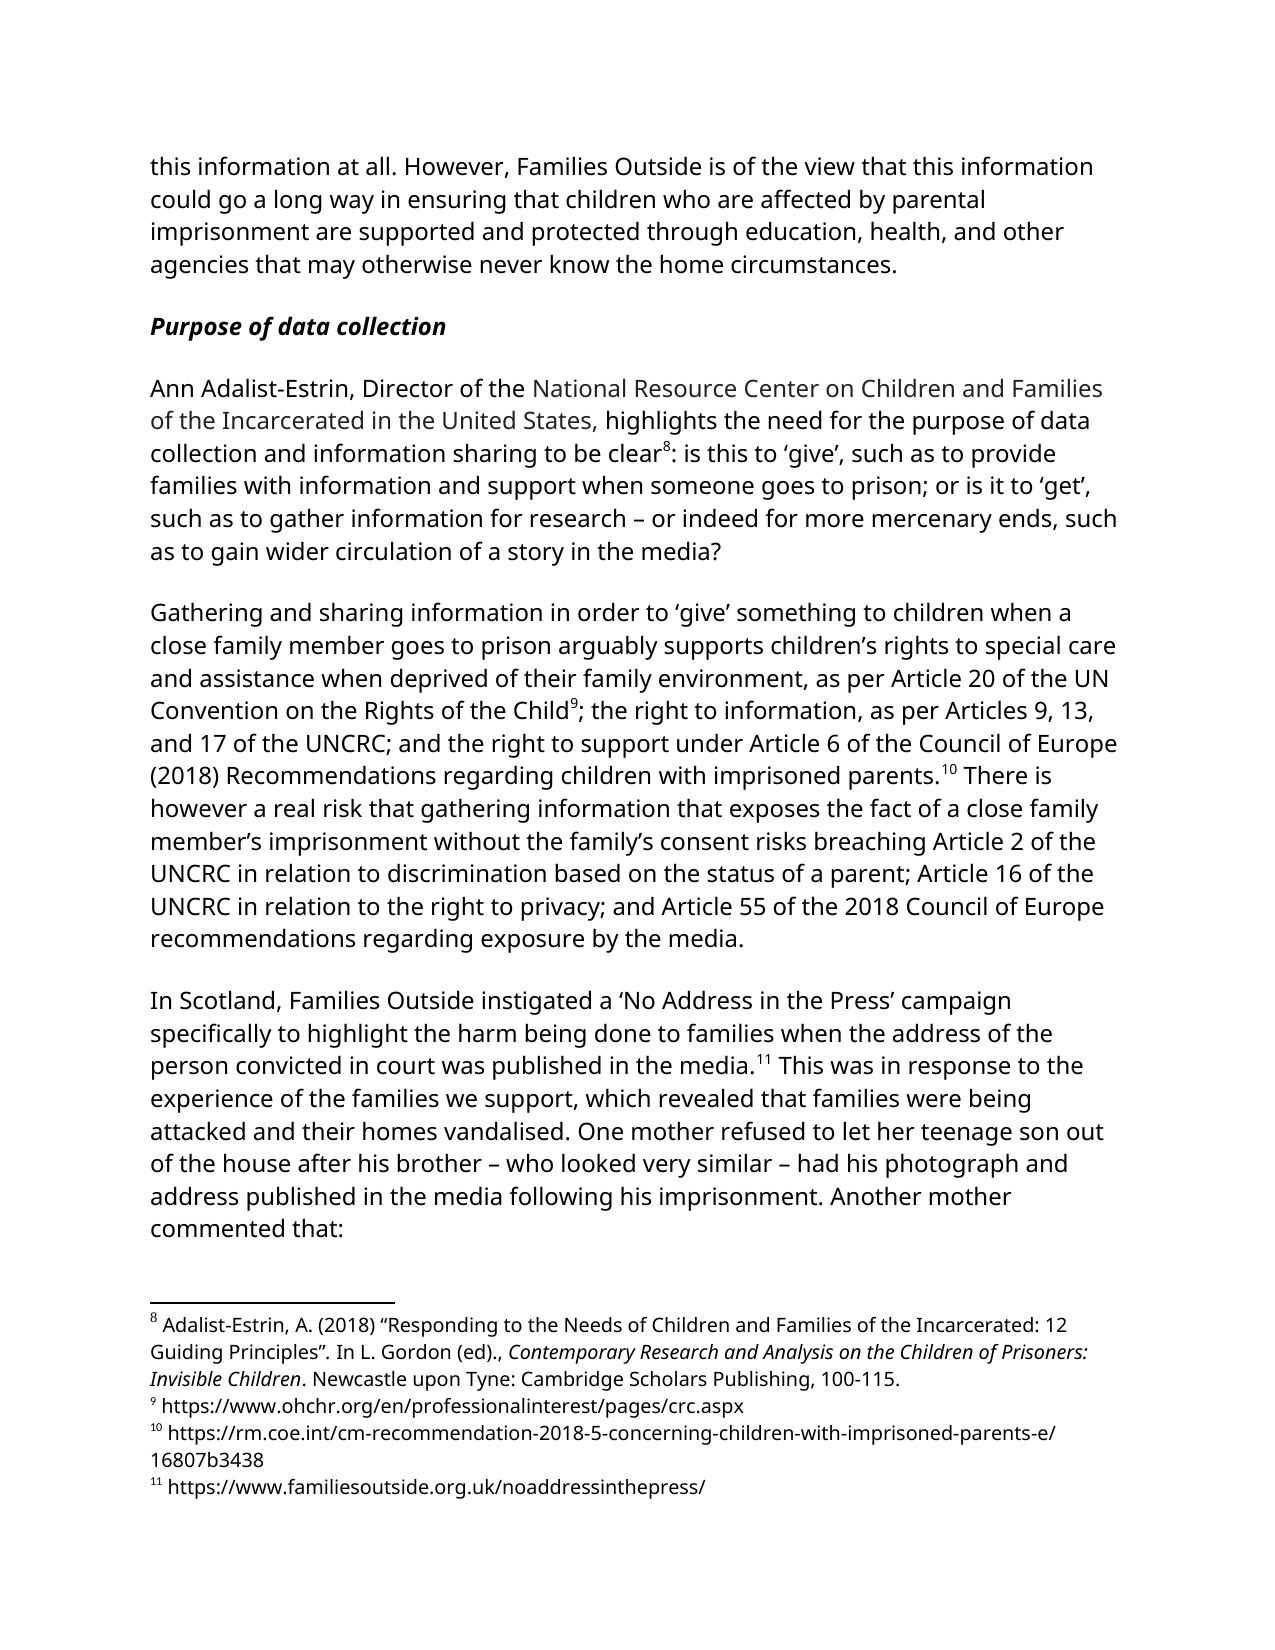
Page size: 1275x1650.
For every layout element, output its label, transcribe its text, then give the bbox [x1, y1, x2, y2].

text Gathering and sharing information in order to ‘give’ something to children when a close family member goes to prison arguably supports children’s rights to special care and assistance when deprived of their family environment, as per Article 20 of the UN Convention on the Rights of the Child; the right to information, as per Articles 9, 13, and 17 of the UNCRC; and the right to support under Article 6 of the Council of Europe (2018) Recommendations regarding children with imprisoned parents. There is however a real risk that gathering information that exposes the fact of a close family member’s imprisonment without the family’s consent risks breaching Article 2 of the UNCRC in relation to discrimination based on the status of a parent; Article 16 of the UNCRC in relation to the right to privacy; and Article 55 of the 2018 Council of Europe recommendations regarding exposure by the media. [150, 596, 1125, 955]
text In Scotland, Families Outside instigated a ‘No Address in the Press’ campaign specifically to highlight the harm being done to families when the address of the person convicted in court was published in the media. This was in response to the experience of the families we support, which revealed that families were being attacked and their homes vandalised. One mother refused to let her teenage son out of the house after his brother – who looked very similar – had his photograph and address published in the media following his imprisonment. Another mother commented that: [150, 984, 1125, 1245]
text Ann Adalist-Estrin, Director of the National Resource Center on Children and Families of the Incarcerated in the United States, highlights the need for the purpose of data collection and information sharing to be clear: is this to ‘give’, such as to provide families with information and support when someone goes to prison; or is it to ‘get’, such as to gather information for research – or indeed for more mercenary ends, such as to gain wider circulation of a story in the media? [150, 371, 1125, 567]
text Purpose of data collection [150, 309, 1125, 342]
text Rule 7f of the UN Standard Minimum Rules for the Treatment of Prisoners 2015 (the Nelson Mandela Rules) requires the names of family members including children, their ages, location, and custody or guardianship status to be recorded for every person entering prison. The Rule does not then specify whether this information can be shared or aggregated in any way; indeed, it does not state the purpose of recording this information at all. However, Families Outside is of the view that this information could go a long way in ensuring that children who are affected by parental imprisonment are supported and protected through education, health, and other agencies that may otherwise never know the home circumstances. [150, 150, 1125, 280]
